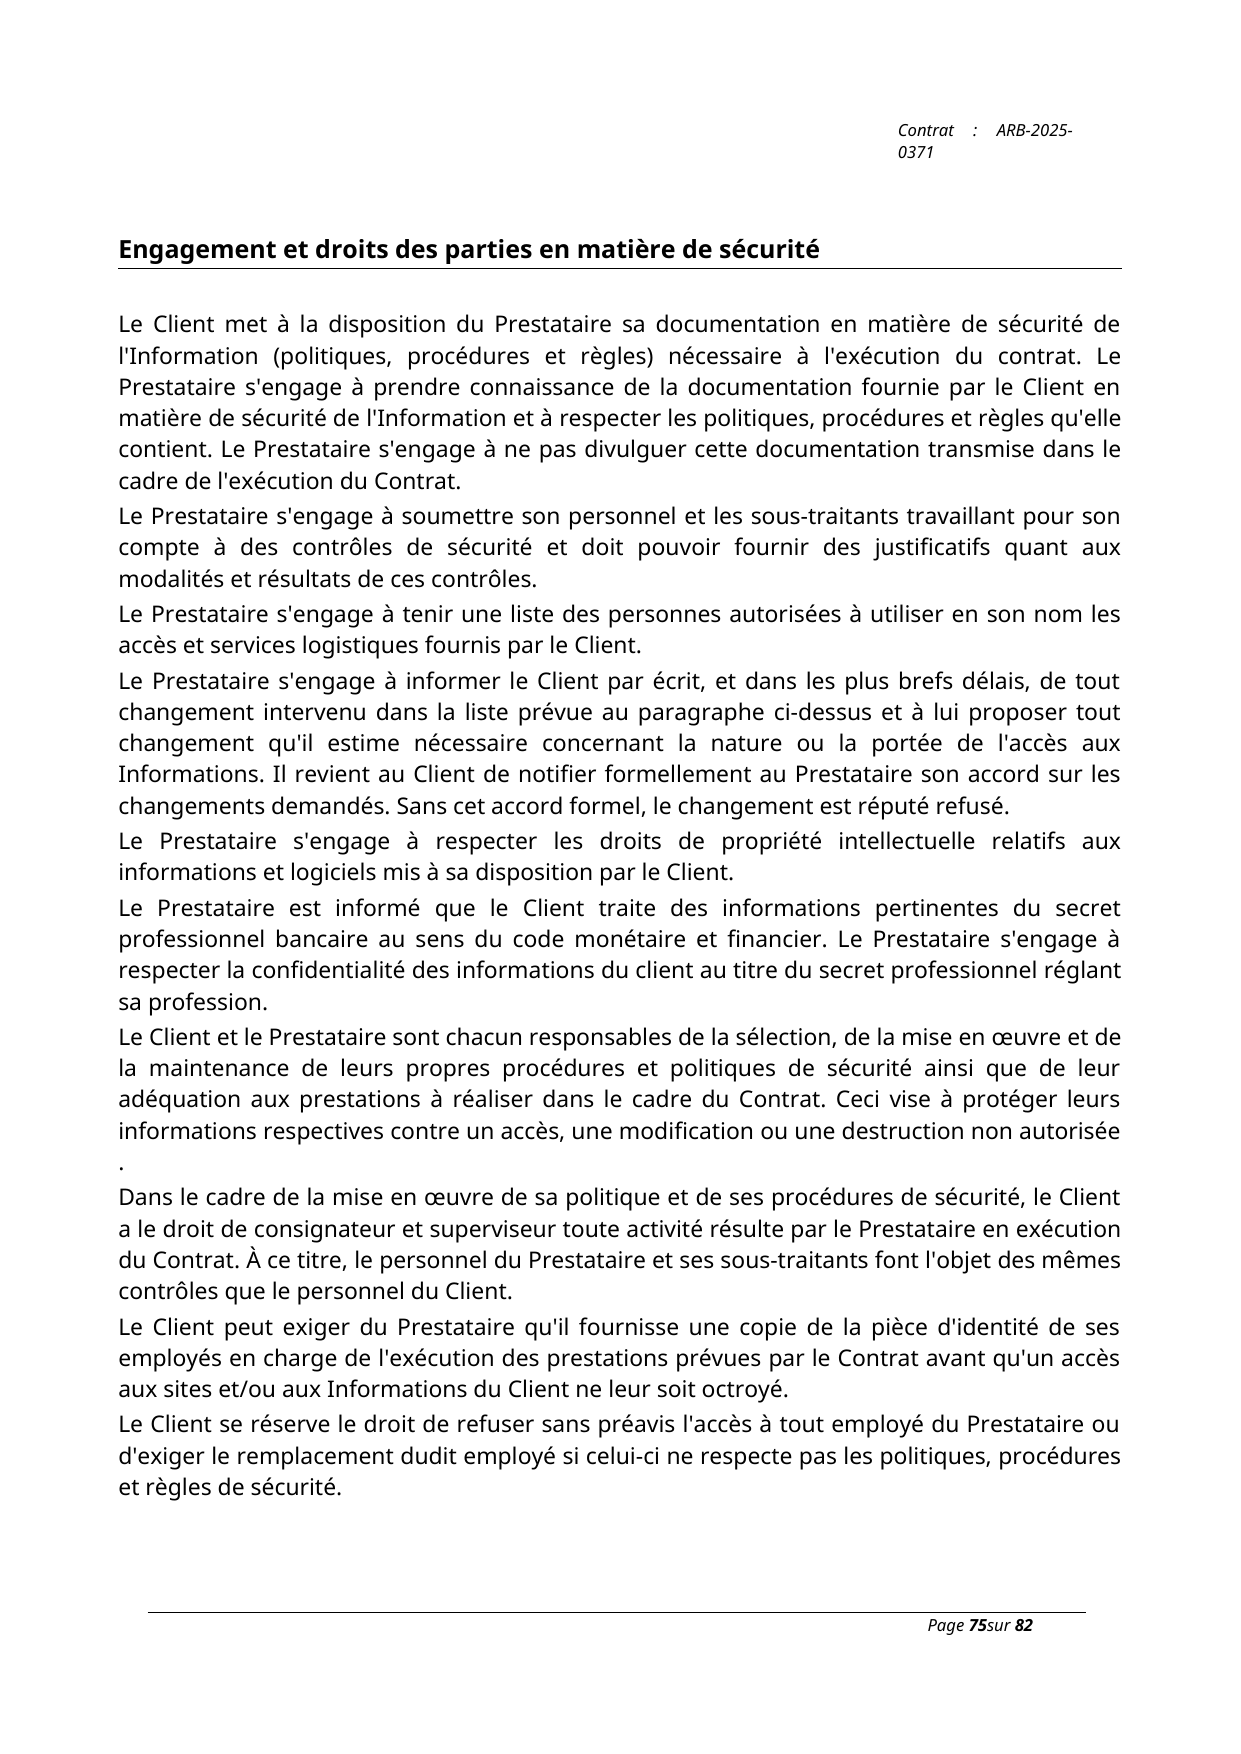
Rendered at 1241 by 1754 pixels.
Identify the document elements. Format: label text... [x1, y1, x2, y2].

text Le Prestataire s'engage à informer le Client par écrit, et dans les plus brefs délais, de tout changement intervenu dans la liste prévue au paragraphe ci-dessus et à lui proposer tout changement qu'il estime nécessaire concernant la nature ou la portée de l'accès aux Informations. Il revient au Client de notifier formellement au Prestataire son accord sur les changements demandés. Sans cet accord formel, le changement est réputé refusé. [118, 664, 1122, 821]
text Engagement et droits des parties en matière de sécurité [118, 232, 1122, 268]
text Le Prestataire s'engage à tenir une liste des personnes autorisées à utiliser en son nom les accès et services logistiques fournis par le Client. [118, 598, 1122, 660]
text Le Prestataire s'engage à soumettre son personnel et les sous-traitants travaillant pour son compte à des contrôles de sécurité et doit pouvoir fournir des justificatifs quant aux modalités et résultats de ces contrôles. [118, 500, 1122, 594]
text Le Prestataire s'engage à respecter les droits de propriété intellectuelle relatifs aux informations et logiciels mis à sa disposition par le Client. [118, 825, 1122, 887]
text Le Client se réserve le droit de refuser sans préavis l'accès à tout employé du Prestataire ou d'exiger le remplacement dudit employé si celui-ci ne respecte pas les politiques, procédures et règles de sécurité. [118, 1408, 1122, 1502]
text Le Client peut exiger du Prestataire qu'il fournisse une copie de la pièce d'identité de ses employés en charge de l'exécution des prestations prévues par le Contrat avant qu'un accès aux sites et/ou aux Informations du Client ne leur soit octroyé. [118, 1310, 1122, 1404]
text Le Prestataire est informé que le Client traite des informations pertinentes du secret professionnel bancaire au sens du code monétaire et financier. Le Prestataire s'engage à respecter la confidentialité des informations du client au titre du secret professionnel réglant sa profession. [118, 892, 1122, 1017]
text Le Client et le Prestataire sont chacun responsables de la sélection, de la mise en œuvre et de la maintenance de leurs propres procédures et politiques de sécurité ainsi que de leur adéquation aux prestations à réaliser dans le cadre du Contrat. Ceci vise à protéger leurs informations respectives contre un accès, une modification ou une destruction non autorisée . [118, 1021, 1122, 1177]
text Le Client met à la disposition du Prestataire sa documentation en matière de sécurité de l'Information (politiques, procédures et règles) nécessaire à l'exécution du contrat. Le Prestataire s'engage à prendre connaissance de la documentation fournie par le Client en matière de sécurité de l'Information et à respecter les politiques, procédures et règles qu'elle contient. Le Prestataire s'engage à ne pas divulguer cette documentation transmise dans le cadre de l'exécution du Contrat. [118, 308, 1122, 496]
text Dans le cadre de la mise en œuvre de sa politique et de ses procédures de sécurité, le Client a le droit de consignateur et superviseur toute activité résulte par le Prestataire en exécution du Contrat. À ce titre, le personnel du Prestataire et ses sous-traitants font l'objet des mêmes contrôles que le personnel du Client. [118, 1181, 1122, 1306]
